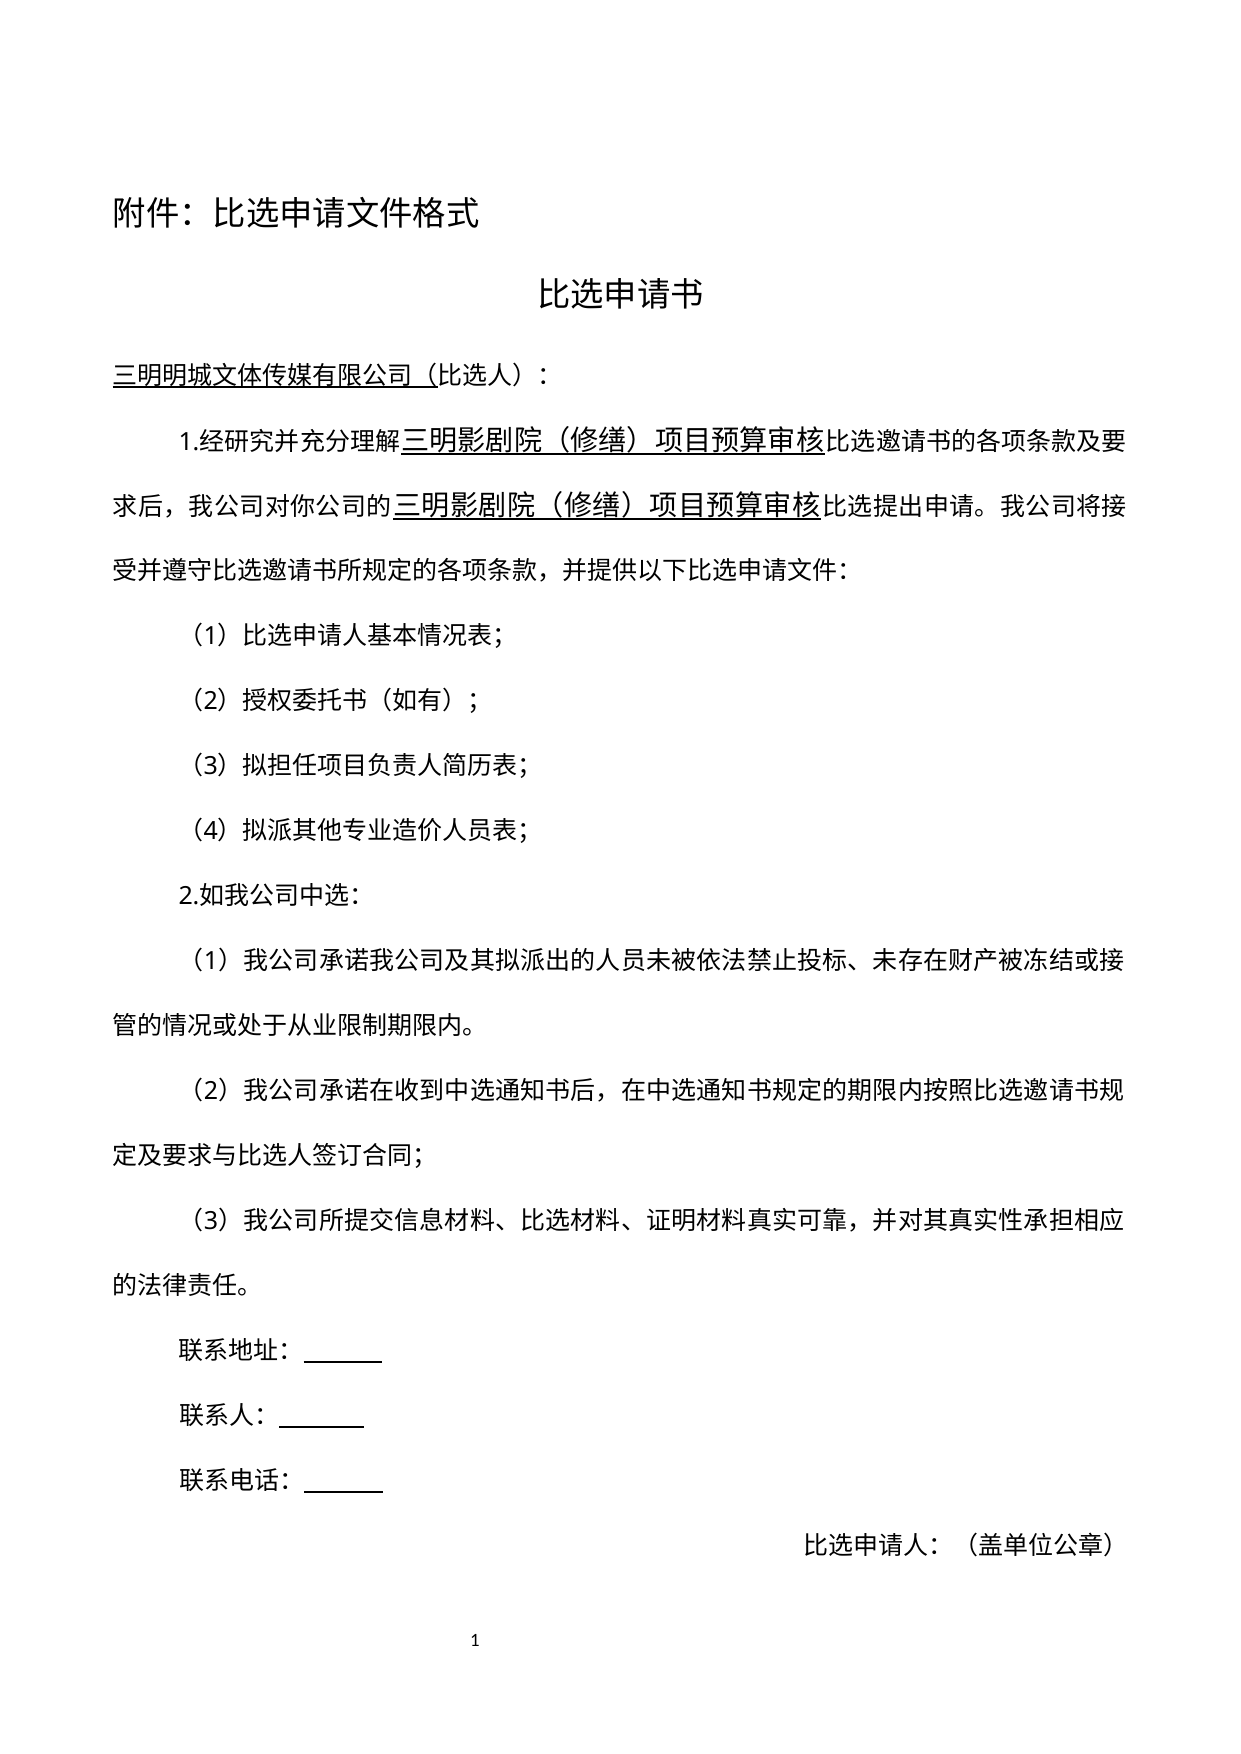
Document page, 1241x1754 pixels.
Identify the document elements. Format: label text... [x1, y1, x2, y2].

text （1）比选申请人基本情况表； [112, 601, 1128, 666]
text 联系人： [112, 1381, 1128, 1446]
list 授权委托书（如有）； [112, 666, 1128, 731]
list 拟派其他专业造价人员表； [112, 796, 1128, 861]
text （2）我公司承诺在收到中选通知书后，在中选通知书规定的期限内按照比选邀请书规定及要求与比选人签订合同； [112, 1056, 1128, 1186]
list 拟担任项目负责人简历表； [112, 731, 1128, 796]
text （3）我公司所提交信息材料、比选材料、证明材料真实可靠，并对其真实性承担相应的法律责任。 [112, 1186, 1128, 1316]
text 比选申请人：（盖单位公章） [112, 1511, 1128, 1576]
text 比选申请书 [112, 259, 1128, 324]
text 联系地址： [112, 1316, 1128, 1381]
text 1.经研究并充分理解三明影剧院（修缮）项目预算审核比选邀请书的各项条款及要求后，我公司对你公司的三明影剧院（修缮）项目预算审核比选提出申请。我公司将接受并遵守比选邀请书所规定的各项条款，并提供以下比选申请文件： [112, 406, 1128, 601]
text （1）我公司承诺我公司及其拟派出的人员未被依法禁止投标、未存在财产被冻结或接管的情况或处于从业限制期限内。 [112, 926, 1128, 1056]
text 2.如我公司中选： [112, 861, 1128, 926]
text 附件：比选申请文件格式 [112, 178, 1128, 243]
text 三明明城文体传媒有限公司（比选人）： [112, 341, 1128, 406]
text 联系电话： [112, 1446, 1128, 1511]
